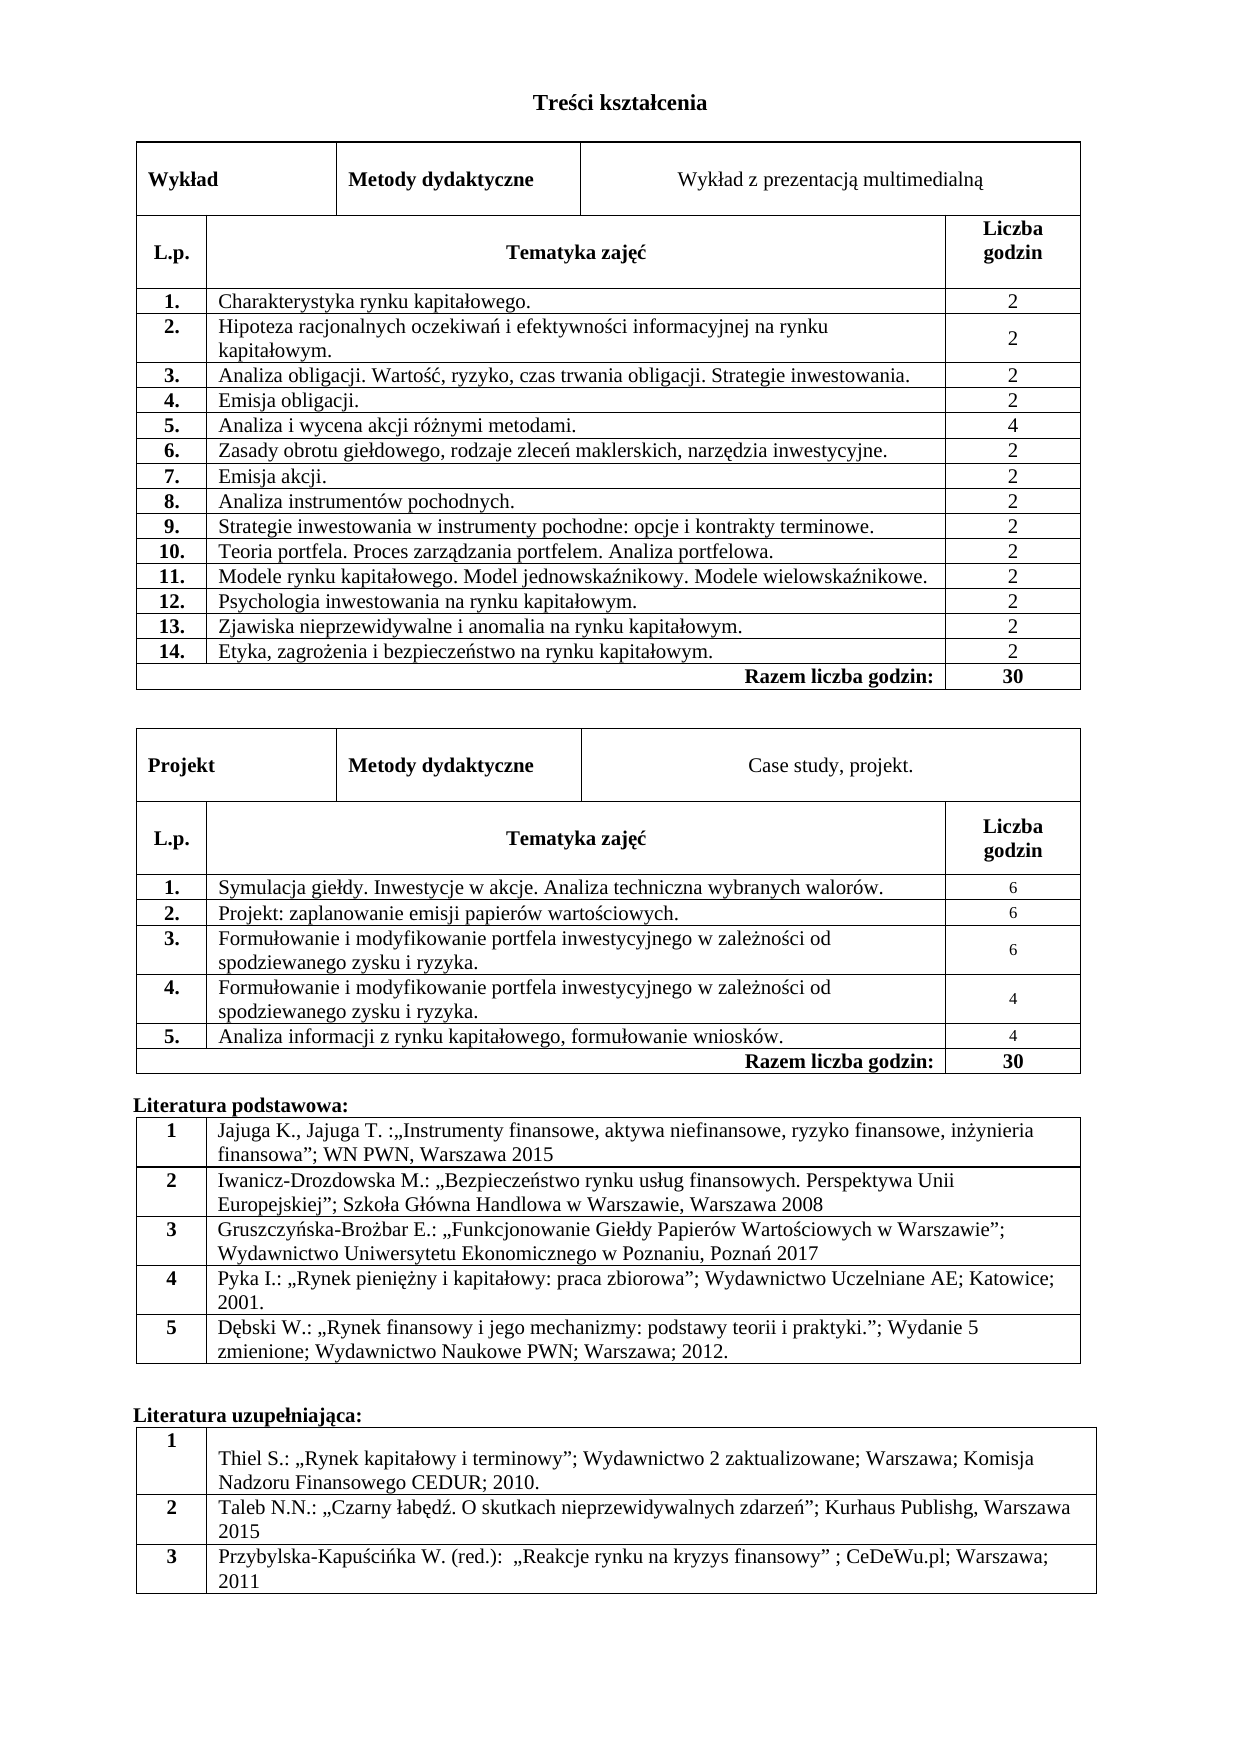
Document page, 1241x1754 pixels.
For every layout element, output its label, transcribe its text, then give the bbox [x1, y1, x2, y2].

table_cell L.p. [137, 802, 206, 874]
table_cell 11. [137, 564, 206, 588]
table_cell 2 [946, 639, 1080, 663]
table_cell Analiza instrumentów pochodnych. [207, 489, 945, 513]
table_header 1 [137, 1428, 206, 1494]
table_cell Analiza obligacji. Wartość, ryzyko, czas trwania obligacji. Strategie inwestowania. [207, 363, 945, 387]
table_cell Gruszczyńska-Brożbar E.: „Funkcjonowanie Giełdy Papierów Wartościowych w Warszawie”; Wydawnictwo Uniwersytetu Ekonomicznego w Poznaniu, Poznań 2017 [207, 1217, 1080, 1265]
table_header Case study, projekt. [582, 729, 1080, 801]
table_cell 2 [946, 564, 1080, 588]
table_cell Projekt: zaplanowanie emisji papierów wartościowych. [207, 900, 945, 924]
table_header Metody dydaktyczne [337, 729, 581, 801]
table_cell Iwanicz-Drozdowska M.: „Bezpieczeństwo rynku usług finansowych. Perspektywa Unii Europejskiej”; Szkoła Główna Handlowa w Warszawie, Warszawa 2008 [207, 1168, 1080, 1216]
table_cell Emisja obligacji. [207, 388, 945, 412]
table_cell 3. [137, 926, 206, 974]
table_cell Symulacja giełdy. Inwestycje w akcje. Analiza techniczna wybranych walorów. [207, 875, 945, 899]
table_cell 4 [946, 1024, 1080, 1048]
table_cell Analiza informacji z rynku kapitałowego, formułowanie wniosków. [207, 1024, 945, 1048]
table_cell Razem liczba godzin: [137, 664, 945, 688]
table_cell 4. [137, 388, 206, 412]
table_cell 2 [946, 314, 1080, 362]
table_cell Charakterystyka rynku kapitałowego. [207, 289, 945, 313]
table_cell Hipoteza racjonalnych oczekiwań i efektywności informacyjnej na rynku kapitałowym. [207, 314, 945, 362]
table_header Projekt [137, 729, 336, 801]
table_cell Dębski W.: „Rynek finansowy i jego mechanizmy: podstawy teorii i praktyki.”; Wydanie 5 zmienione; Wydawnictwo Naukowe PWN; Warszawa; 2012. [207, 1315, 1080, 1363]
table_cell 2 [137, 1168, 206, 1216]
table_cell 3 [137, 1545, 206, 1593]
table_header Wykład z prezentacją multimedialną [581, 143, 1080, 214]
table_header 1 [137, 1118, 206, 1166]
table_cell Liczba godzin [946, 802, 1080, 874]
table_header Jajuga K., Jajuga T. :„Instrumenty finansowe, aktywa niefinansowe, ryzyko finansowe, inżynieria finansowa”; WN PWN, Warszawa 2015 [207, 1118, 1080, 1166]
table_cell 6. [137, 439, 206, 462]
table_cell 6 [946, 900, 1080, 924]
table_cell Strategie inwestowania w instrumenty pochodne: opcje i kontrakty terminowe. [207, 514, 945, 538]
table_cell Pyka I.: „Rynek pieniężny i kapitałowy: praca zbiorowa”; Wydawnictwo Uczelniane AE; Katowice; 2001. [207, 1266, 1080, 1314]
table_cell Emisja akcji. [207, 464, 945, 488]
table_cell 2 [946, 614, 1080, 638]
table_cell 6 [946, 926, 1080, 974]
table_header Wykład [137, 143, 336, 214]
table_cell Liczba godzin [946, 216, 1080, 288]
text Treści kształcenia [148, 89, 1092, 115]
table_cell 2 [946, 539, 1080, 563]
table_cell 2. [137, 314, 206, 362]
table_cell 2. [137, 900, 206, 924]
table_cell 4 [946, 975, 1080, 1023]
table_cell Zjawiska nieprzewidywalne i anomalia na rynku kapitałowym. [207, 614, 945, 638]
table_cell 6 [946, 875, 1080, 899]
table_cell 14. [137, 639, 206, 663]
text Literatura uzupełniająca: [133, 1402, 1092, 1427]
table_cell 1. [137, 289, 206, 313]
table_cell 3 [137, 1217, 206, 1265]
table_cell Psychologia inwestowania na rynku kapitałowym. [207, 589, 945, 613]
table_cell Analiza i wycena akcji różnymi metodami. [207, 413, 945, 437]
table_cell 2 [946, 589, 1080, 613]
table_cell 2 [946, 514, 1080, 538]
table_cell 13. [137, 614, 206, 638]
table_cell 8. [137, 489, 206, 513]
table_cell 2 [946, 464, 1080, 488]
table_cell Tematyka zajęć [207, 802, 945, 874]
table_header Thiel S.: „Rynek kapitałowy i terminowy”; Wydawnictwo 2 zaktualizowane; Warszawa; Komisja Nadzoru Finansowego CEDUR; 2010. [207, 1428, 1096, 1494]
table_cell Tematyka zajęć [207, 216, 945, 288]
table_cell 5. [137, 1024, 206, 1048]
table_header Metody dydaktyczne [337, 143, 580, 214]
table_cell 1. [137, 875, 206, 899]
table_cell 4 [946, 413, 1080, 437]
table_cell 30 [946, 1049, 1080, 1073]
table_cell 30 [946, 664, 1080, 688]
table_cell 5. [137, 413, 206, 437]
table_cell 7. [137, 464, 206, 488]
table_cell Etyka, zagrożenia i bezpieczeństwo na rynku kapitałowym. [207, 639, 945, 663]
table_cell 9. [137, 514, 206, 538]
table_cell 3. [137, 363, 206, 387]
table_cell 2 [137, 1495, 206, 1543]
table_cell 2 [946, 289, 1080, 313]
table_cell 12. [137, 589, 206, 613]
table_cell 10. [137, 539, 206, 563]
table_cell 4. [137, 975, 206, 1023]
table_cell Modele rynku kapitałowego. Model jednowskaźnikowy. Modele wielowskaźnikowe. [207, 564, 945, 588]
table_cell 2 [946, 489, 1080, 513]
table_cell 2 [946, 388, 1080, 412]
table_cell 2 [946, 363, 1080, 387]
table_cell Zasady obrotu giełdowego, rodzaje zleceń maklerskich, narzędzia inwestycyjne. [207, 439, 945, 462]
table_cell Przybylska-Kapuścińka W. (red.): „Reakcje rynku na kryzys finansowy” ; CeDeWu.pl; Warszawa; 2011 [207, 1545, 1096, 1593]
table_cell Formułowanie i modyfikowanie portfela inwestycyjnego w zależności od spodziewanego zysku i ryzyka. [207, 975, 945, 1023]
table_cell Razem liczba godzin: [137, 1049, 945, 1073]
table_cell 4 [137, 1266, 206, 1314]
table_cell Formułowanie i modyfikowanie portfela inwestycyjnego w zależności od spodziewanego zysku i ryzyka. [207, 926, 945, 974]
table_cell 2 [946, 439, 1080, 462]
text Literatura podstawowa: [133, 1093, 1092, 1117]
table_cell 5 [137, 1315, 206, 1363]
table_cell Taleb N.N.: „Czarny łabędź. O skutkach nieprzewidywalnych zdarzeń”; Kurhaus Publishg, Warszawa 2015 [207, 1495, 1096, 1543]
table_cell L.p. [137, 216, 206, 288]
table_cell Teoria portfela. Proces zarządzania portfelem. Analiza portfelowa. [207, 539, 945, 563]
